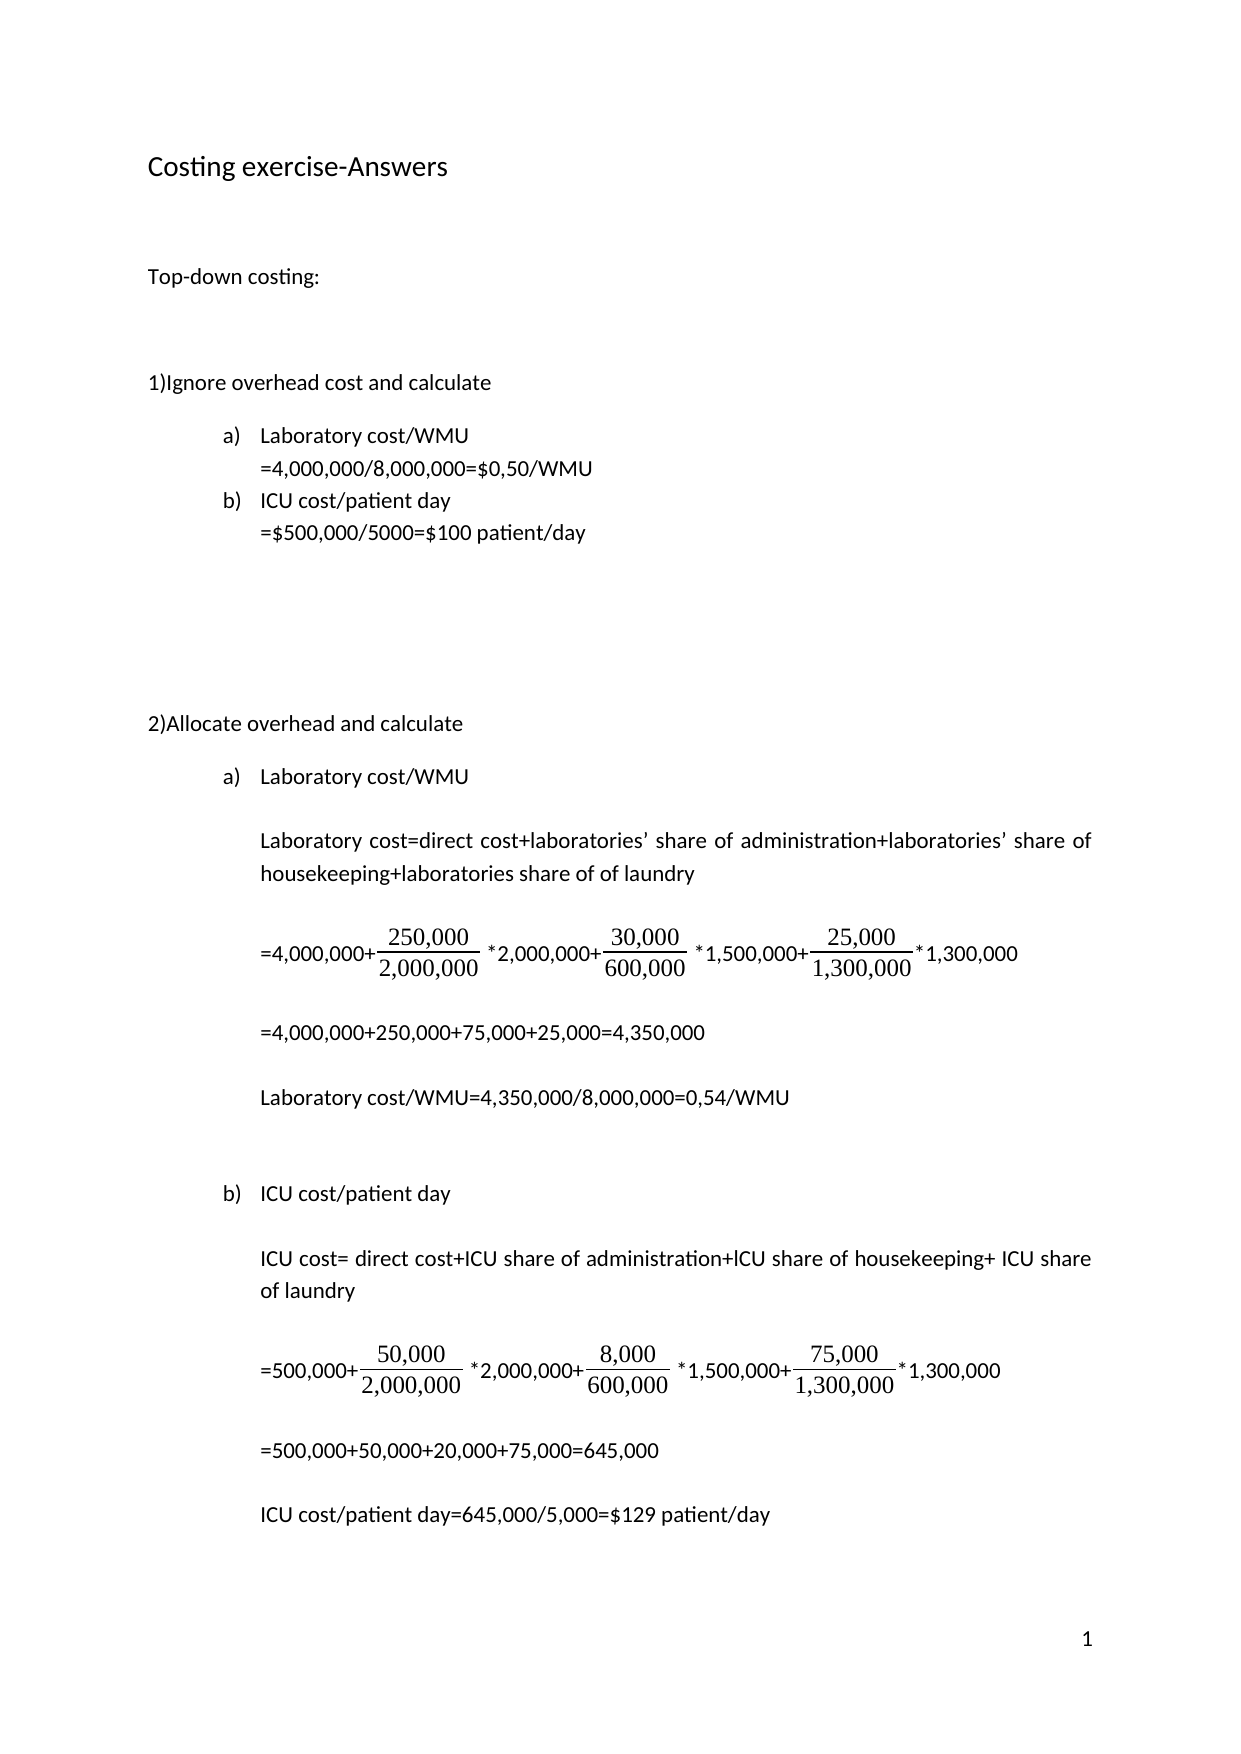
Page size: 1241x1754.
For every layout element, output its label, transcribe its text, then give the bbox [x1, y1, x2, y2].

list =500,000+ *2,000,000+ *1,500,000+*1,300,000 [260, 1340, 1093, 1399]
list Laboratory cost/WMU [223, 421, 1093, 449]
list ICU cost= direct cost+ICU share of administration+lCU share of housekeeping+ ICU share of laundry [260, 1244, 1093, 1304]
list =4,000,000/8,000,000=$0,50/WMU [260, 454, 1093, 482]
text 2)Allocate overhead and calculate [148, 709, 1093, 737]
list ICU cost/patient day=645,000/5,000=$129 patient/day [260, 1500, 1093, 1528]
list ICU cost/patient day [223, 486, 1093, 514]
list ICU cost/patient day [223, 1179, 1093, 1207]
text Top-down costing: [148, 262, 1093, 290]
text Costing exercise-Answers [148, 148, 1093, 183]
text 1)Ignore overhead cost and calculate [148, 368, 1093, 396]
list =500,000+50,000+20,000+75,000=645,000 [260, 1436, 1093, 1464]
list =$500,000/5000=$100 patient/day [260, 518, 1093, 546]
list Laboratory cost/WMU=4,350,000/8,000,000=0,54/WMU [260, 1083, 1093, 1111]
list Laboratory cost/WMU [223, 762, 1093, 790]
list Laboratory cost=direct cost+laboratories’ share of administration+laboratories’ share of housekeeping+laboratories share of of laundry [260, 827, 1093, 887]
list =4,000,000+250,000+75,000+25,000=4,350,000 [260, 1018, 1093, 1047]
list =4,000,000+ *2,000,000+ *1,500,000+*1,300,000 [260, 923, 1093, 982]
